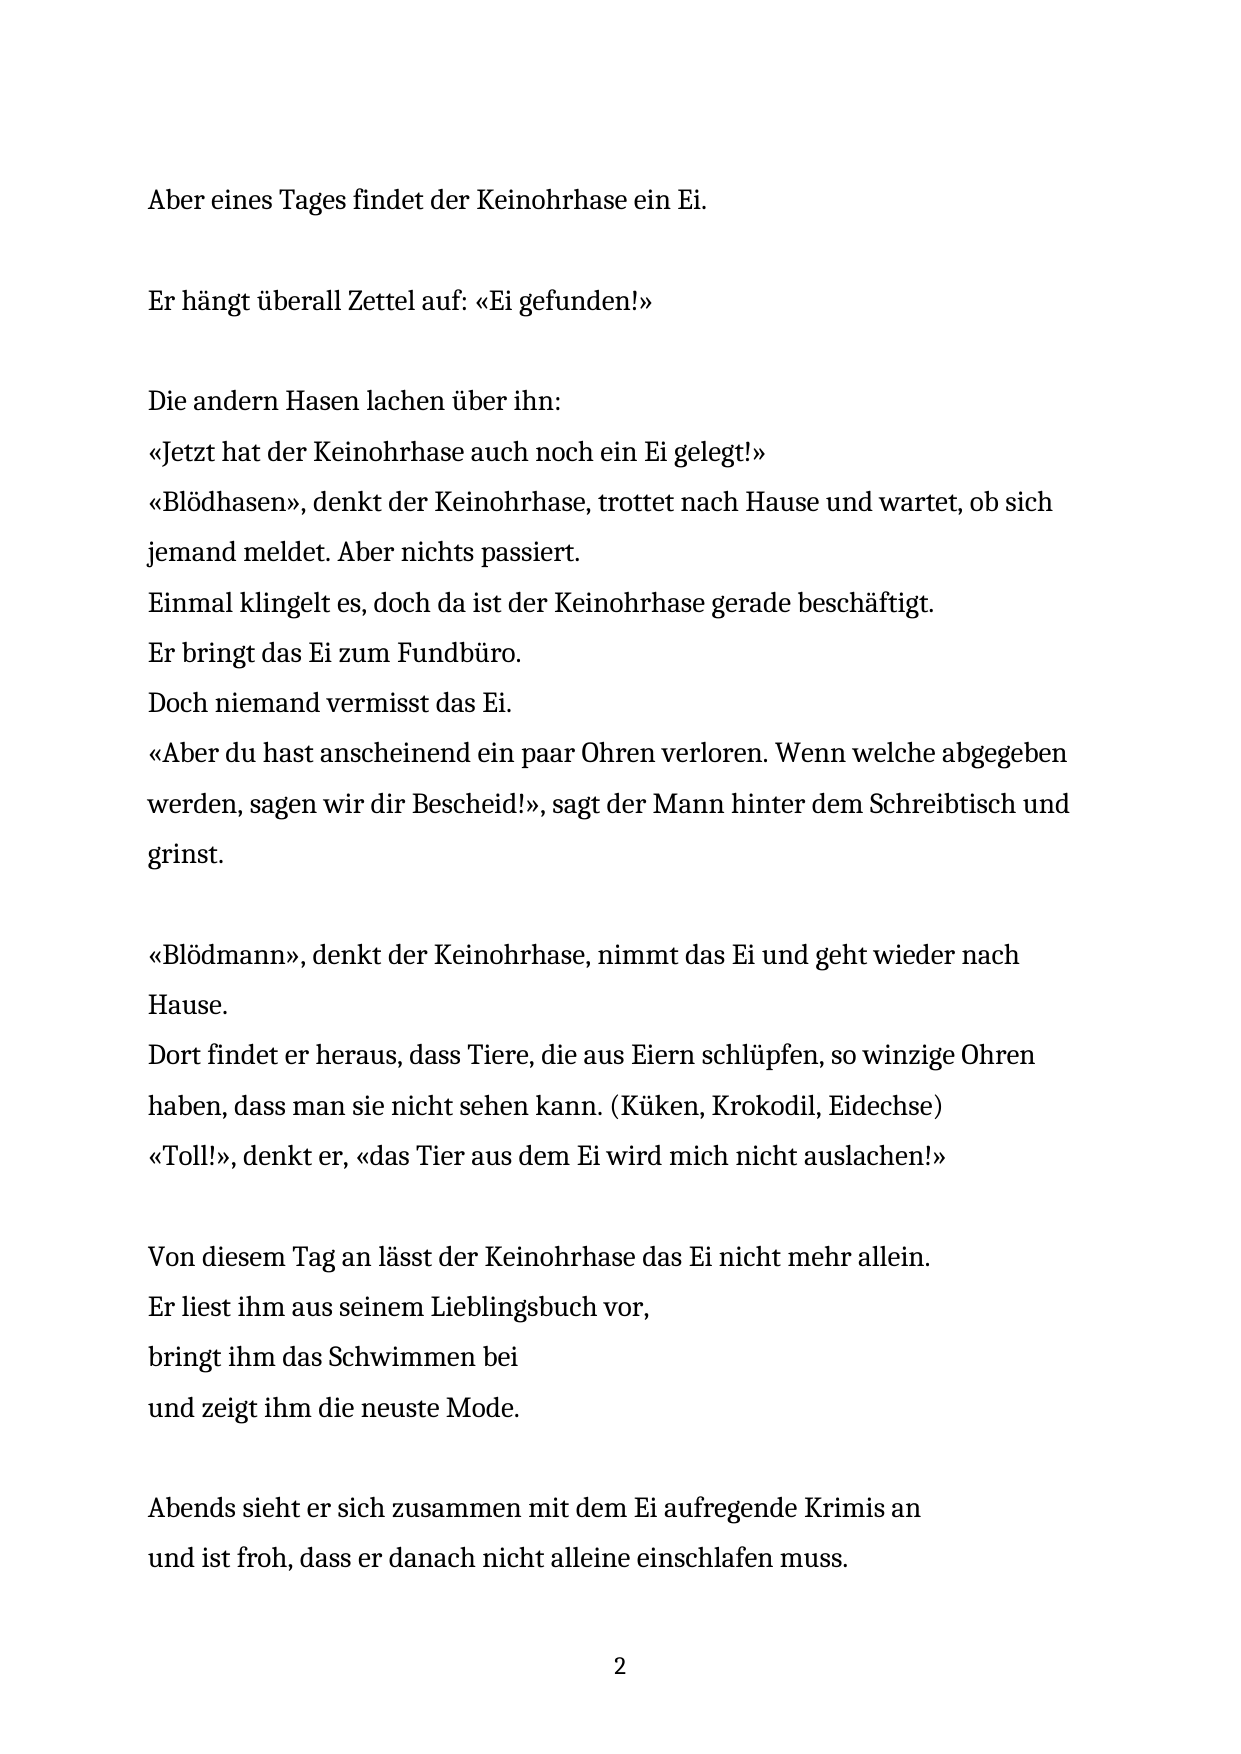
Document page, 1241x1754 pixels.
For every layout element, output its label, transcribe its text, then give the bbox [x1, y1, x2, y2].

text Er hängt überall Zettel auf: «Ei gefunden!» [148, 284, 1093, 317]
text Einmal klingelt es, doch da ist der Keinohrhase gerade beschäftigt. [148, 586, 1093, 619]
text und zeigt ihm die neuste Mode. [148, 1391, 1093, 1424]
text «Aber du hast anscheinend ein paar Ohren verloren. Wenn welche abgegeben werden, sagen wir dir Bescheid!», sagt der Mann hinter dem Schreibtisch und grinst. [148, 737, 1093, 871]
text Aber eines Tages findet der Keinohrhase ein Ei. [148, 183, 1093, 217]
text «Blödhasen», denkt der Keinohrhase, trottet nach Hause und wartet, ob sich jemand meldet. Aber nichts passiert. [148, 485, 1093, 569]
text Abends sieht er sich zusammen mit dem Ei aufregende Krimis an [148, 1491, 1093, 1525]
text «Toll!», denkt er, «das Tier aus dem Ei wird mich nicht auslachen!» [148, 1139, 1093, 1173]
text und ist froh, dass er danach nicht alleine einschlafen muss. [148, 1542, 1093, 1575]
text «Jetzt hat der Keinohrhase auch noch ein Ei gelegt!» [148, 435, 1093, 468]
text Die andern Hasen lachen über ihn: [148, 384, 1093, 418]
text Doch niemand vermisst das Ei. [148, 686, 1093, 720]
text bringt ihm das Schwimmen bei [148, 1340, 1093, 1374]
text Er liest ihm aus seinem Lieblingsbuch vor, [148, 1290, 1093, 1324]
text «Blödmann», denkt der Keinohrhase, nimmt das Ei und geht wieder nach Hause. [148, 938, 1093, 1022]
text Von diesem Tag an lässt der Keinohrhase das Ei nicht mehr allein. [148, 1240, 1093, 1273]
text Er bringt das Ei zum Fundbüro. [148, 636, 1093, 669]
text Dort findet er heraus, dass Tiere, die aus Eiern schlüpfen, so winzige Ohren haben, dass man sie nicht sehen kann. (Küken, Krokodil, Eidechse) [148, 1038, 1093, 1122]
